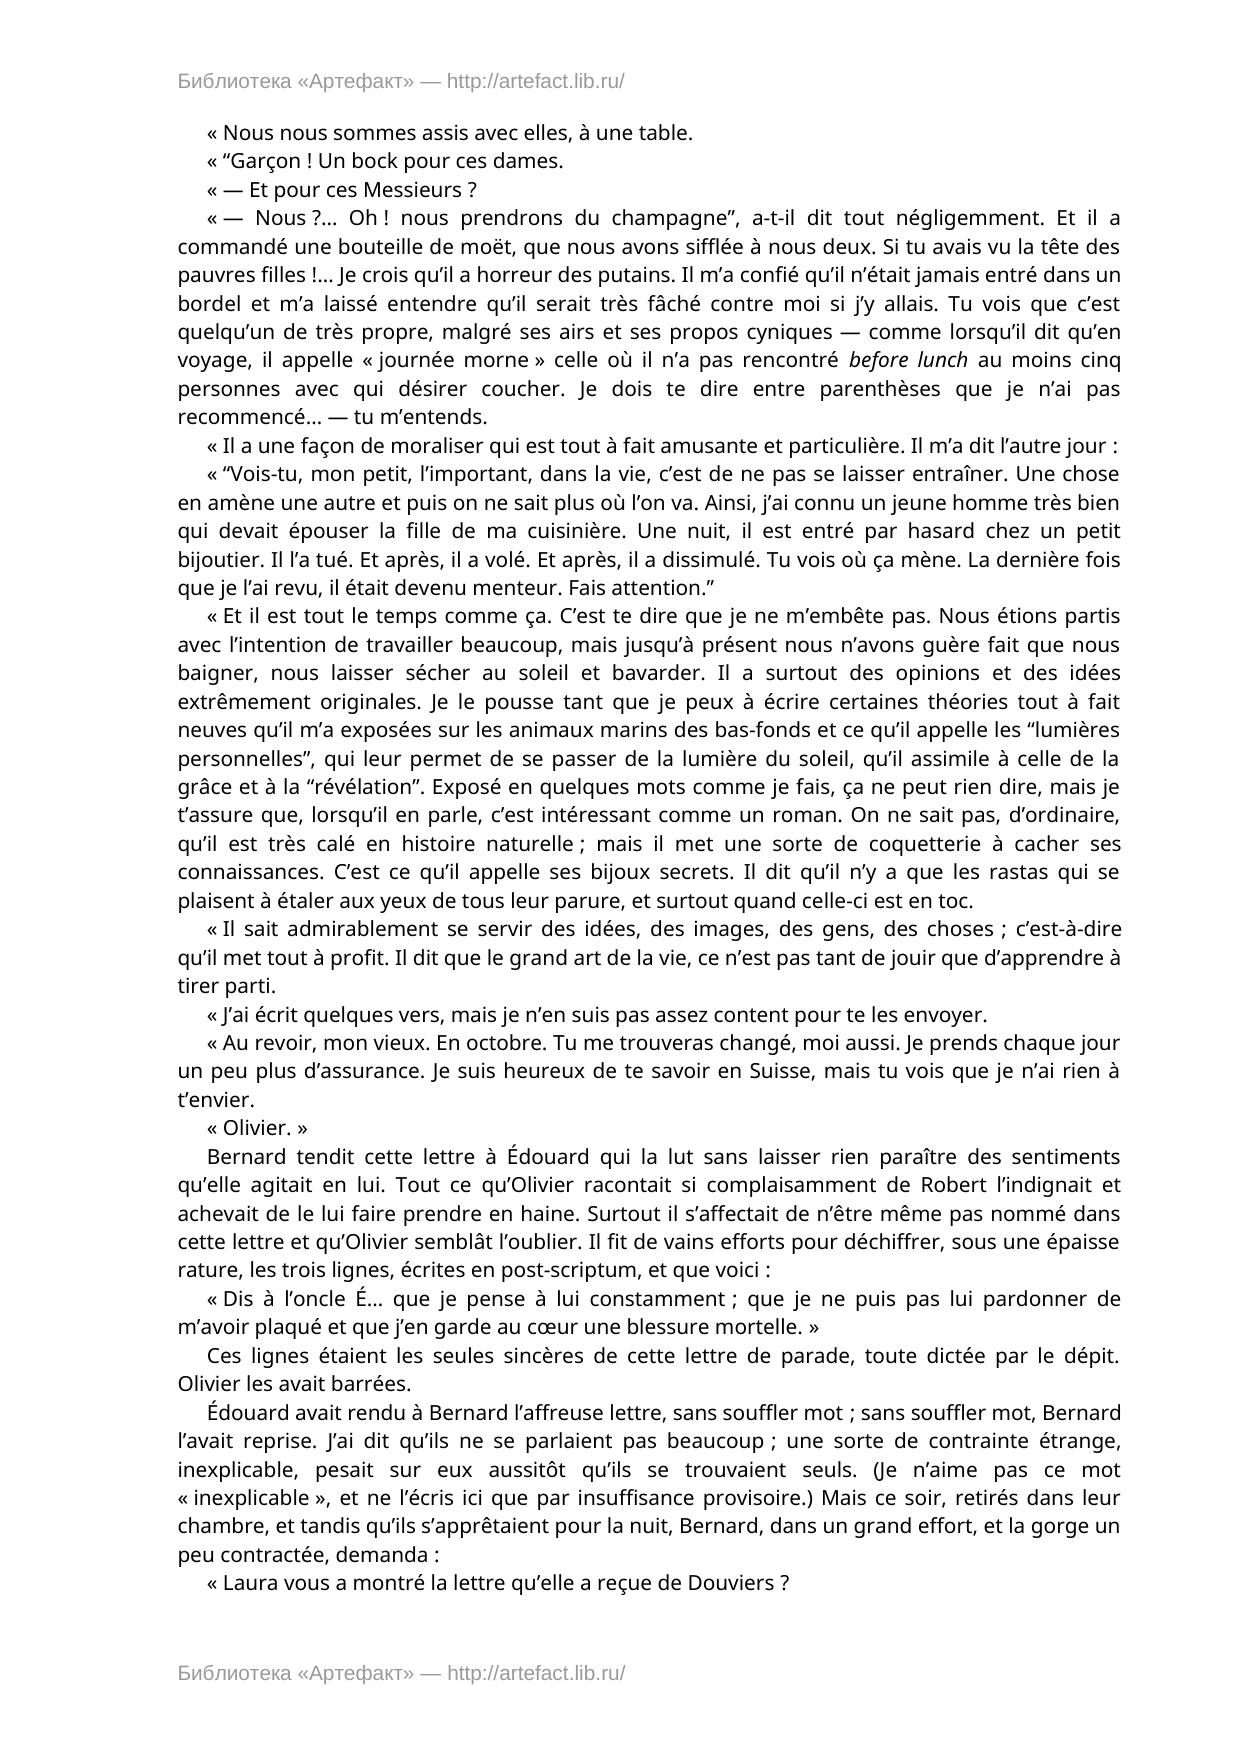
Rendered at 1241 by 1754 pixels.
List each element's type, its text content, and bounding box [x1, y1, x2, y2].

text « Il sait admirablement se servir des idées, des images, des gens, des choses ; c’est-à-dire qu’il met tout à profit. Il dit que le grand art de la vie, ce n’est pas tant de jouir que d’apprendre à tirer parti. [177, 914, 1122, 1000]
text « Et il est tout le temps comme ça. C’est te dire que je ne m’embête pas. Nous étions partis avec l’intention de travailler beaucoup, mais jusqu’à présent nous n’avons guère fait que nous baigner, nous laisser sécher au soleil et bavarder. Il a surtout des opinions et des idées extrêmement originales. Je le pousse tant que je peux à écrire certaines théories tout à fait neuves qu’il m’a exposées sur les animaux marins des bas-fonds et ce qu’il appelle les “lumières personnelles”, qui leur permet de se passer de la lumière du soleil, qu’il assimile à celle de la grâce et à la “révélation”. Exposé en quelques mots comme je fais, ça ne peut rien dire, mais je t’assure que, lorsqu’il en parle, c’est intéressant comme un roman. On ne sait pas, d’ordinaire, qu’il est très calé en histoire naturelle ; mais il met une sorte de coquetterie à cacher ses connaissances. C’est ce qu’il appelle ses bijoux secrets. Il dit qu’il n’y a que les rastas qui se plaisent à étaler aux yeux de tous leur parure, et surtout quand celle-ci est en toc. [177, 602, 1122, 914]
text « Nous nous sommes assis avec elles, à une table. [177, 118, 1122, 147]
text « J’ai écrit quelques vers, mais je n’en suis pas assez content pour te les envoyer. [177, 1000, 1122, 1028]
text « Il a une façon de moraliser qui est tout à fait amusante et particulière. Il m’a dit l’autre jour : [177, 431, 1122, 459]
text « Olivier. » [177, 1113, 1122, 1142]
text « Dis à l’oncle É… que je pense à lui constamment ; que je ne puis pas lui pardonner de m’avoir plaqué et que j’en garde au cœur une blessure mortelle. » [177, 1284, 1122, 1341]
text Ces lignes étaient les seules sincères de cette lettre de parade, toute dictée par le dépit. Olivier les avait barrées. [177, 1341, 1122, 1398]
text « Laura vous a montré la lettre qu’elle a reçue de Douviers ? [177, 1568, 1122, 1597]
text Édouard avait rendu à Bernard l’affreuse lettre, sans souffler mot ; sans souffler mot, Bernard l’avait reprise. J’ai dit qu’ils ne se parlaient pas beaucoup ; une sorte de contrainte étrange, inexplicable, pesait sur eux aussitôt qu’ils se trouvaient seuls. (Je n’aime pas ce mot « inexplicable », et ne l’écris ici que par insuffisance provisoire.) Mais ce soir, retirés dans leur chambre, et tandis qu’ils s’apprêtaient pour la nuit, Bernard, dans un grand effort, et la gorge un peu contractée, demanda : [177, 1398, 1122, 1568]
text « Au revoir, mon vieux. En octobre. Tu me trouveras changé, moi aussi. Je prends chaque jour un peu plus d’assurance. Je suis heureux de te savoir en Suisse, mais tu vois que je n’ai rien à t’envier. [177, 1028, 1122, 1113]
text Bernard tendit cette lettre à Édouard qui la lut sans laisser rien paraître des sentiments qu’elle agitait en lui. Tout ce qu’Olivier racontait si complaisamment de Robert l’indignait et achevait de le lui faire prendre en haine. Surtout il s’affectait de n’être même pas nommé dans cette lettre et qu’Olivier semblât l’oublier. Il fit de vains efforts pour déchiffrer, sous une épaisse rature, les trois lignes, écrites en post-scriptum, et que voici : [177, 1142, 1122, 1284]
text « — Nous ?… Oh ! nous prendrons du champagne”, a-t-il dit tout négligemment. Et il a commandé une bouteille de moët, que nous avons sifflée à nous deux. Si tu avais vu la tête des pauvres filles !… Je crois qu’il a horreur des putains. Il m’a confié qu’il n’était jamais entré dans un bordel et m’a laissé entendre qu’il serait très fâché contre moi si j’y allais. Tu vois que c’est quelqu’un de très propre, malgré ses airs et ses propos cyniques — comme lorsqu’il dit qu’en voyage, il appelle « journée morne » celle où il n’a pas rencontré before lunch au moins cinq personnes avec qui désirer coucher. Je dois te dire entre parenthèses que je n’ai pas recommencé… — tu m’entends. [177, 203, 1122, 431]
text « “Garçon ! Un bock pour ces dames. [177, 147, 1122, 175]
text « — Et pour ces Messieurs ? [177, 175, 1122, 203]
text « “Vois-tu, mon petit, l’important, dans la vie, c’est de ne pas se laisser entraîner. Une chose en amène une autre et puis on ne sait plus où l’on va. Ainsi, j’ai connu un jeune homme très bien qui devait épouser la fille de ma cuisinière. Une nuit, il est entré par hasard chez un petit bijoutier. Il l’a tué. Et après, il a volé. Et après, il a dissimulé. Tu vois où ça mène. La dernière fois que je l’ai revu, il était devenu menteur. Fais attention.” [177, 459, 1122, 602]
